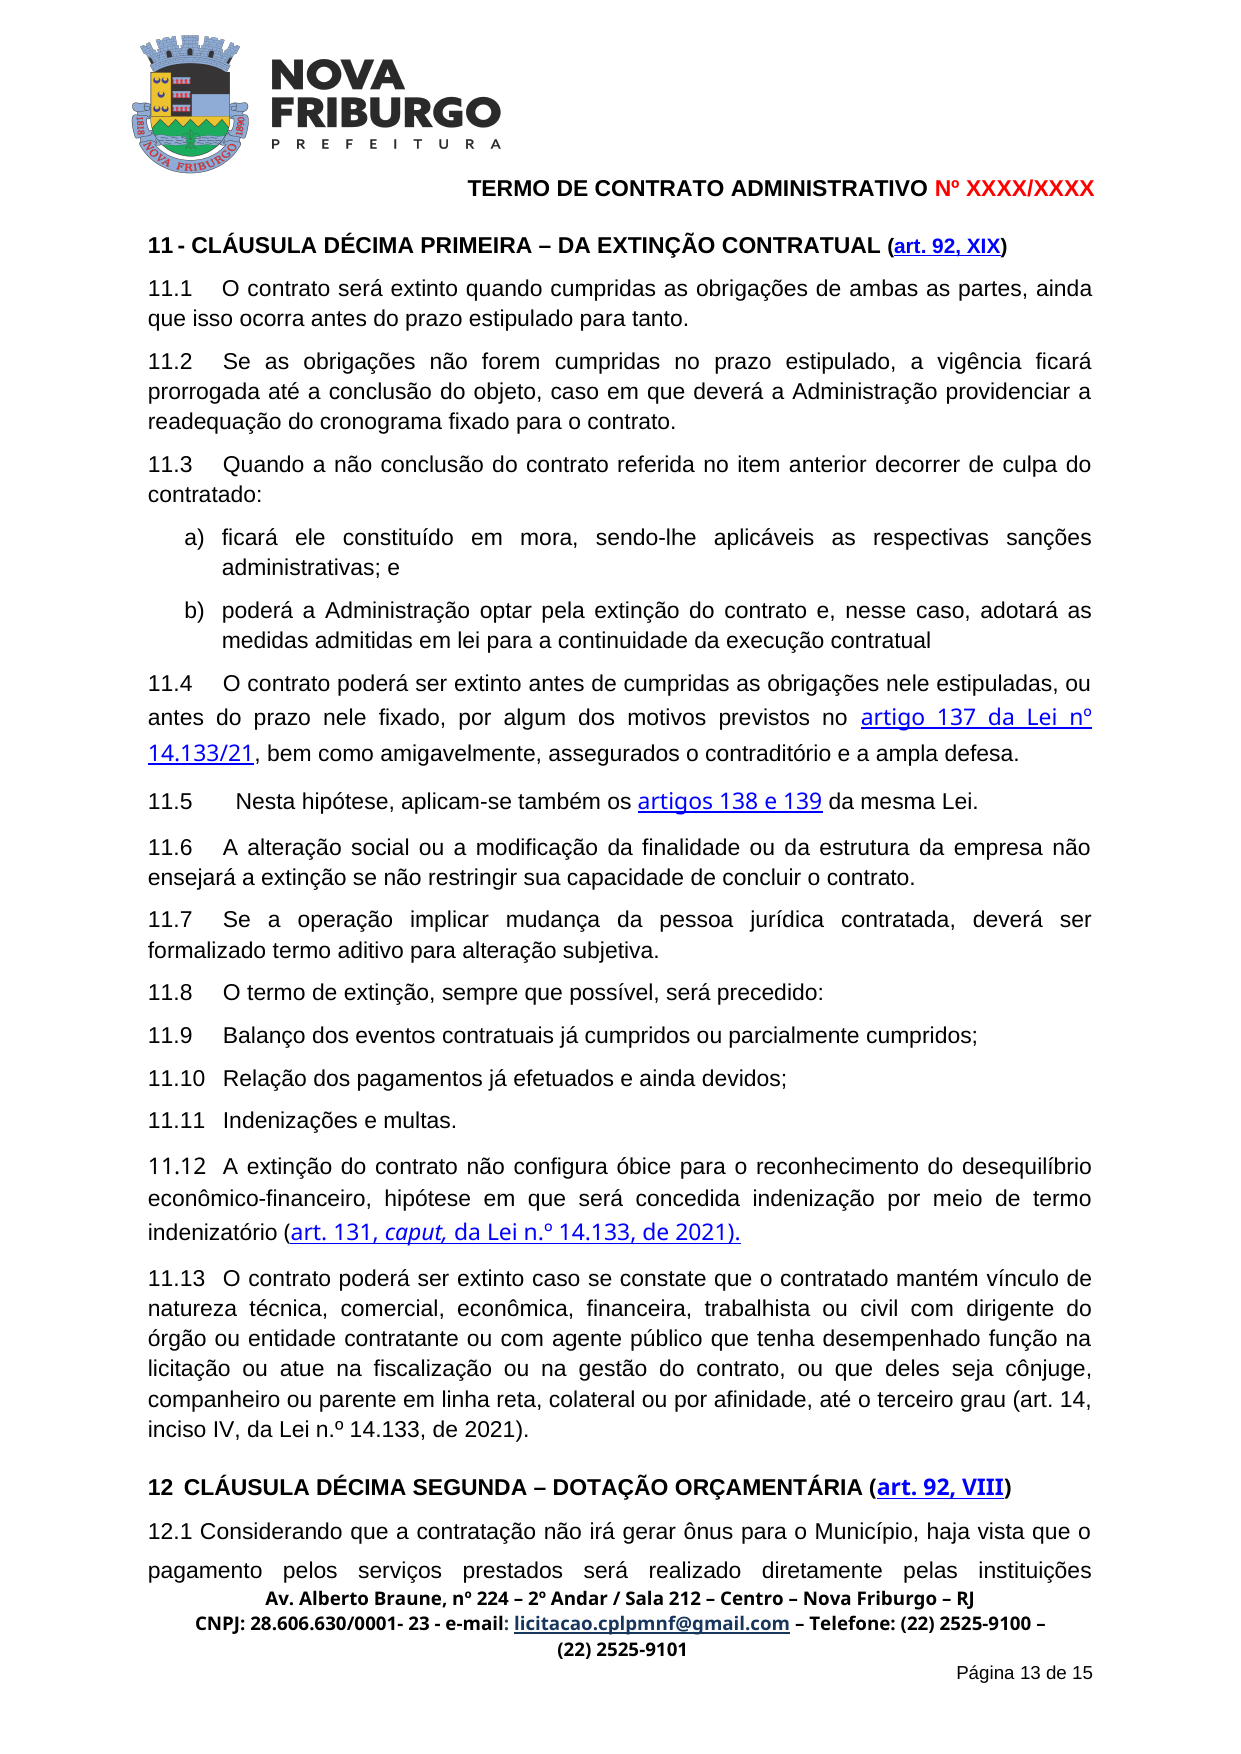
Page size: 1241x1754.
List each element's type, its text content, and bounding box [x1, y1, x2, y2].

list ficará ele constituído em mora, sendo-lhe aplicáveis as respectivas sanções administrativas; e [184, 524, 1092, 580]
list Se a operação implicar mudança da pessoa jurídica contratada, deverá ser formalizado termo aditivo para alteração subjetiva. [148, 906, 1092, 963]
list - CLÁUSULA DÉCIMA PRIMEIRA – DA EXTINÇÃO CONTRATUAL (art. 92, XIX) [148, 232, 1092, 258]
picture [118, 29, 515, 175]
list CLÁUSULA DÉCIMA SEGUNDA – DOTAÇÃO ORÇAMENTÁRIA (art. 92, VIII) [148, 1471, 1092, 1502]
list Balanço dos eventos contratuais já cumpridos ou parcialmente cumpridos; [148, 1022, 1092, 1048]
list Nesta hipótese, aplicam-se também os artigos 138 e 139 da mesma Lei. [148, 785, 1092, 816]
list A alteração social ou a modificação da finalidade ou da estrutura da empresa não ensejará a extinção se não restringir sua capacidade de concluir o contrato. [148, 833, 1092, 890]
list Se as obrigações não forem cumpridas no prazo estipulado, a vigência ficará prorrogada até a conclusão do objeto, caso em que deverá a Administração providenciar a readequação do cronograma fixado para o contrato. [148, 348, 1092, 434]
list Quando a não conclusão do contrato referida no item anterior decorrer de culpa do contratado: [148, 451, 1092, 507]
list O contrato poderá ser extinto caso se constate que o contratado mantém vínculo de natureza técnica, comercial, econômica, financeira, trabalhista ou civil com dirigente do órgão ou entidade contratante ou com agente público que tenha desempenhado função na licitação ou atue na fiscalização ou na gestão do contrato, ou que deles seja cônjuge, companheiro ou parente em linha reta, colateral ou por afinidade, até o terceiro grau (art. 14, inciso IV, da Lei n.º 14.133, de 2021). [148, 1265, 1092, 1442]
list O termo de extinção, sempre que possível, será precedido: [148, 979, 1092, 1006]
list Indenizações e multas. [148, 1107, 1092, 1134]
list poderá a Administração optar pela extinção do contrato e, nesse caso, adotará as medidas admitidas em lei para a continuidade da execução contratual [184, 597, 1092, 653]
list O contrato será extinto quando cumpridas as obrigações de ambas as partes, ainda que isso ocorra antes do prazo estipulado para tanto. [148, 275, 1092, 331]
list O contrato poderá ser extinto antes de cumpridas as obrigações nele estipuladas, ou antes do prazo nele fixado, por algum dos motivos previstos no artigo 137 da Lei nº 14.133/21, bem como amigavelmente, assegurados o contraditório e a ampla defesa. [148, 670, 1092, 768]
list A extinção do contrato não configura óbice para o reconhecimento do desequilíbrio econômico-financeiro, hipótese em que será concedida indenização por meio de termo indenizatório (art. 131, caput, da Lei n.º 14.133, de 2021). [148, 1150, 1092, 1248]
list Relação dos pagamentos já efetuados e ainda devidos; [148, 1065, 1092, 1091]
